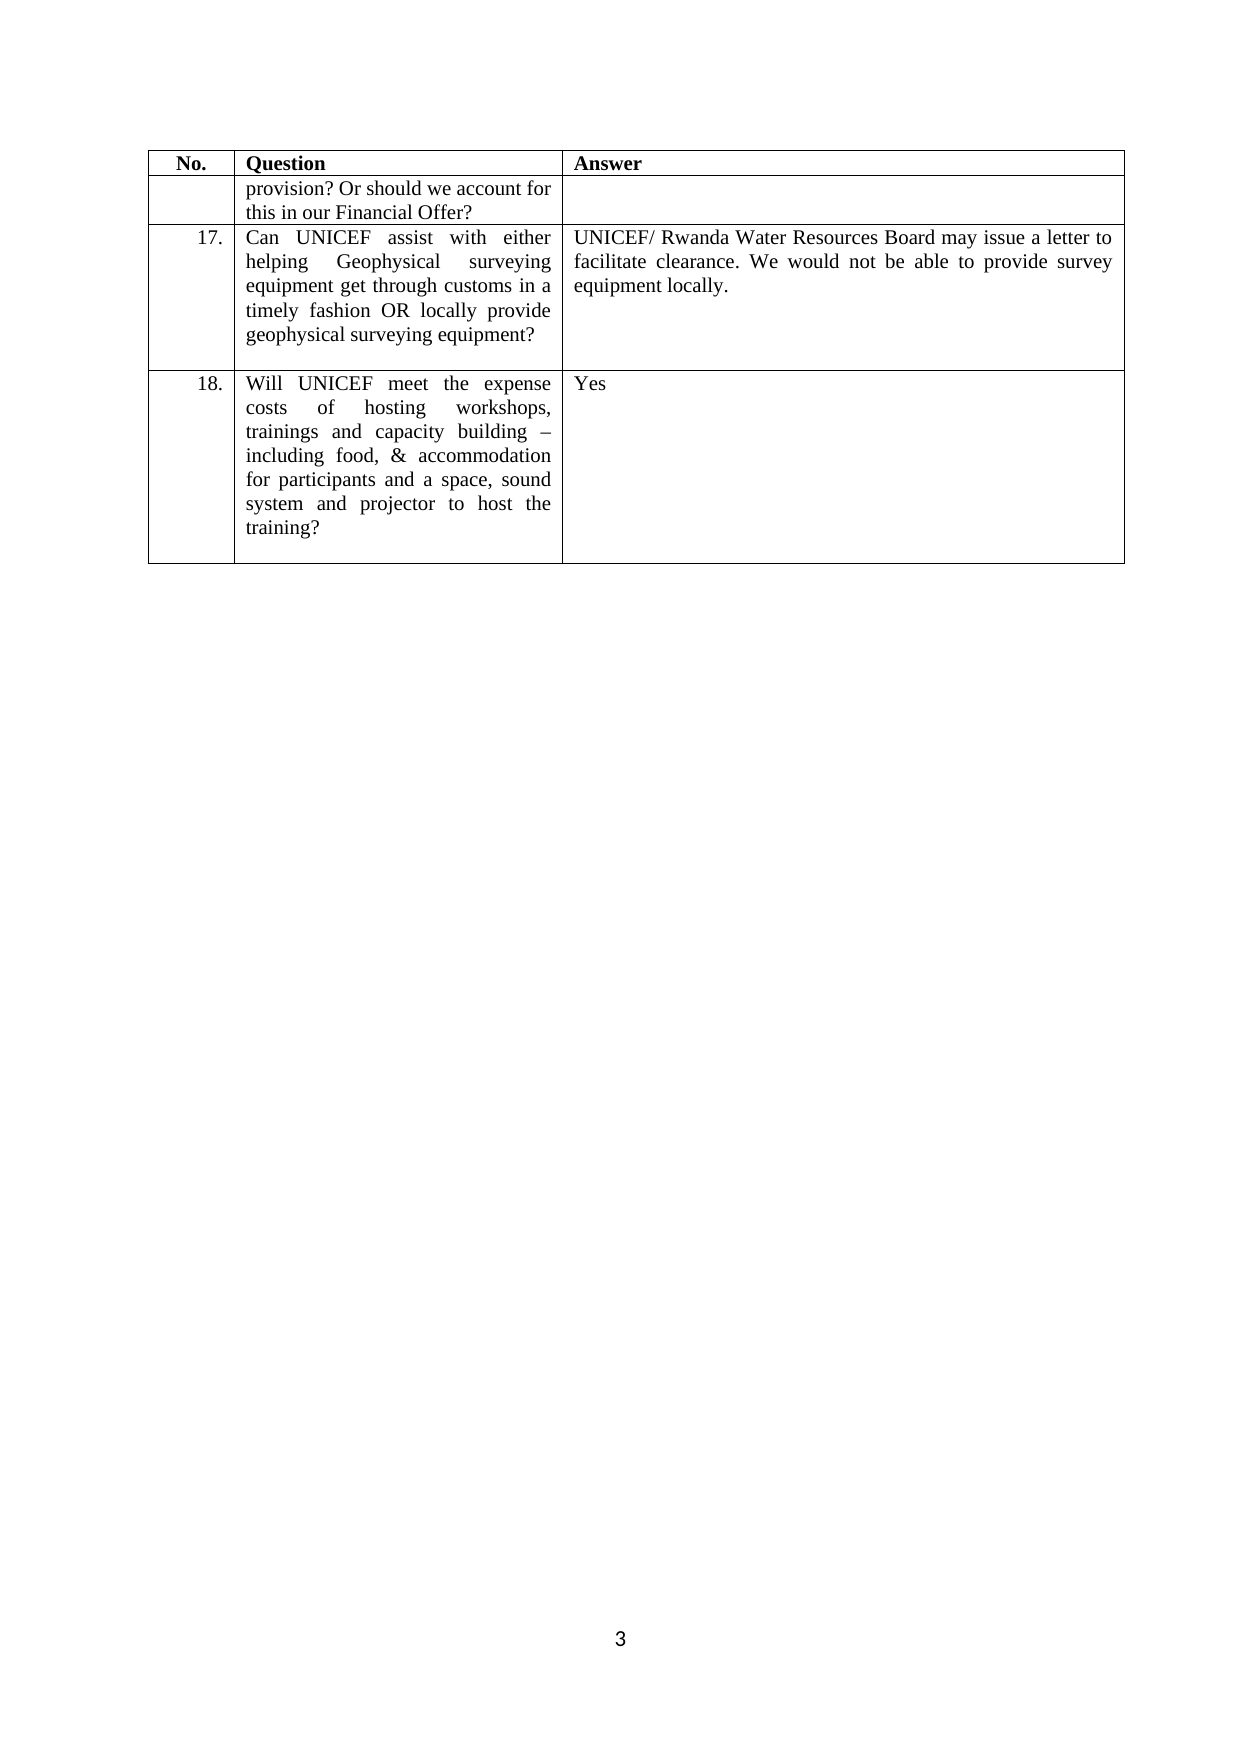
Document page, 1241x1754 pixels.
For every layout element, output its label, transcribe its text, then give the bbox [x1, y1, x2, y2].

table_header Question [235, 151, 562, 175]
table_cell [149, 371, 234, 563]
table_header No. [149, 151, 234, 175]
table_cell UNICEF/ Rwanda Water Resources Board may issue a letter to facilitate clearance. We would not be able to provide survey equipment locally. [563, 225, 1124, 370]
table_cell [235, 176, 562, 224]
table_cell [563, 176, 1124, 224]
table_cell [149, 225, 234, 370]
table_cell [149, 176, 234, 224]
table_cell Can UNICEF assist with either helping Geophysical surveying equipment get through customs in a timely fashion OR locally provide geophysical surveying equipment? [235, 225, 562, 370]
table_cell Yes [563, 371, 1124, 563]
table_cell Will UNICEF meet the expense costs of hosting workshops, trainings and capacity building – including food, & accommodation for participants and a space, sound system and projector to host the training? [235, 371, 562, 563]
table_header Answer [563, 151, 1124, 175]
